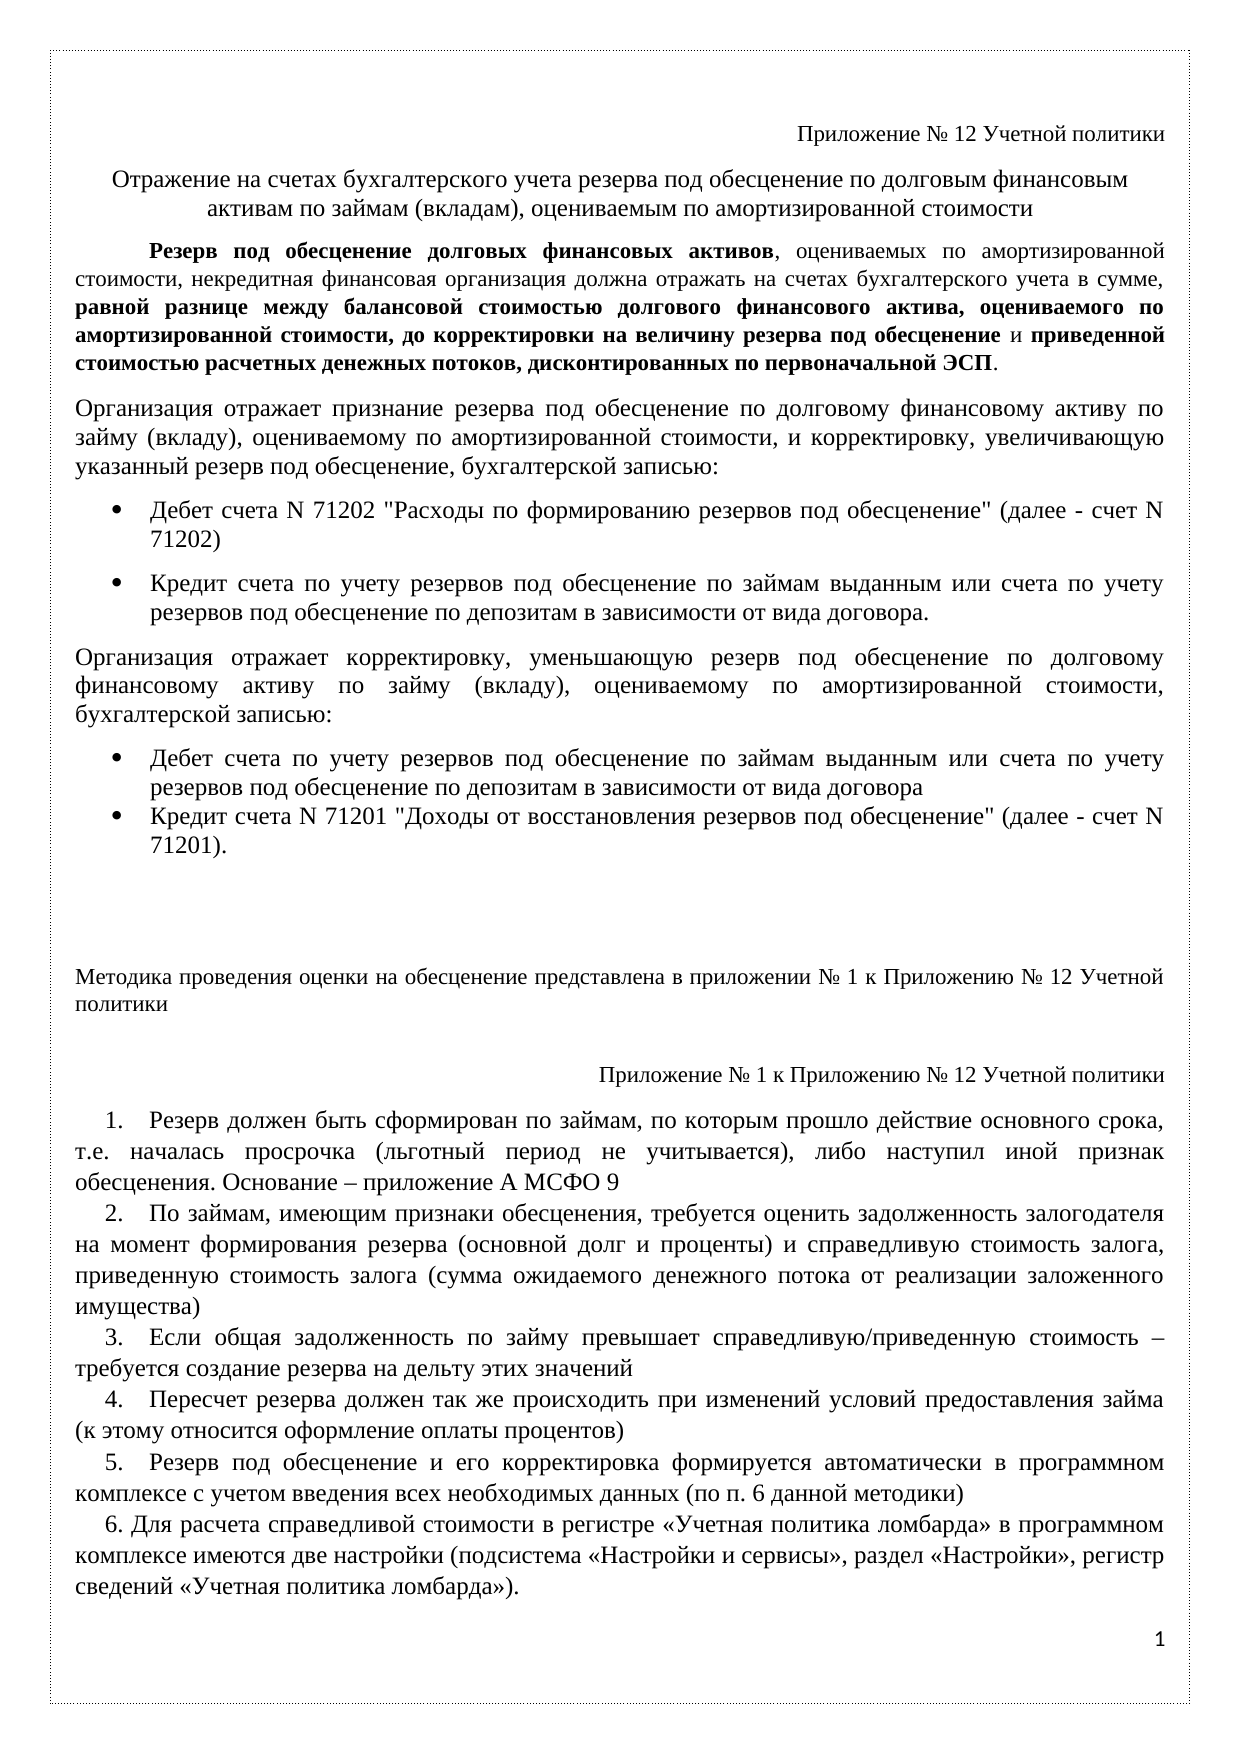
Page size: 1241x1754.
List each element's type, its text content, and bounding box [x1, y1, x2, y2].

text Методика проведения оценки на обесценение представлена в приложении № 1 к Приложению № 12 Учетной политики [75, 963, 1165, 1016]
list Дебет счета по учету резервов под обесценение по займам выданным или счета по учету резервов под обесценение по депозитам в зависимости от вида договора [112, 743, 1165, 801]
list Кредит счета N 71201 "Доходы от восстановления резервов под обесценение" (далее - счет N 71201). [112, 801, 1165, 858]
list Кредит счета по учету резервов под обесценение по займам выданным или счета по учету резервов под обесценение по депозитам в зависимости от вида договора. [112, 568, 1165, 626]
text Приложение № 12 Учетной политики [75, 119, 1165, 146]
text 6. Для расчета справедливой стоимости в регистре «Учетная политика ломбарда» в программном комплексе имеются две настройки (подсистема «Настройки и сервисы», раздел «Настройки», регистр сведений «Учетная политика ломбарда»). [75, 1509, 1165, 1599]
list Резерв под обесценение и его корректировка формируется автоматически в программном комплексе с учетом введения всех необходимых данных (по п. 6 данной методики) [75, 1447, 1165, 1506]
text Приложение № 1 к Приложению № 12 Учетной политики [75, 1061, 1165, 1087]
list По займам, имеющим признаки обесценения, требуется оценить задолженность залогодателя на момент формирования резерва (основной долг и проценты) и справедливую стоимость залога, приведенную стоимость залога (сумма ожидаемого денежного потока от реализации заложенного имущества) [75, 1198, 1165, 1320]
list Резерв должен быть сформирован по займам, по которым прошло действие основного срока, т.е. началась просрочка (льготный период не учитывается), либо наступил иной признак обесценения. Основание – приложение А МСФО 9 [75, 1105, 1165, 1196]
text Организация отражает корректировку, уменьшающую резерв под обесценение по долговому финансовому активу по займу (вкладу), оцениваемому по амортизированной стоимости, бухгалтерской записью: [75, 642, 1165, 728]
text Организация отражает признание резерва под обесценение по долговому финансовому активу по займу (вкладу), оцениваемому по амортизированной стоимости, и корректировку, увеличивающую указанный резерв под обесценение, бухгалтерской записью: [75, 393, 1165, 480]
text Резерв под обесценение долговых финансовых активов, оцениваемых по амортизированной стоимости, некредитная финансовая организация должна отражать на счетах бухгалтерского учета в сумме, равной разнице между балансовой стоимостью долгового финансового актива, оцениваемого по амортизированной стоимости, до корректировки на величину резерва под обесценение и приведенной стоимостью расчетных денежных потоков, дисконтированных по первоначальной ЭСП. [75, 237, 1165, 265]
text Отражение на счетах бухгалтерского учета резерва под обесценение по долговым финансовым активам по займам (вкладам), оцениваемым по амортизированной стоимости [75, 164, 1165, 222]
list Пересчет резерва должен так же происходить при изменений условий предоставления займа (к этому относится оформление оплаты процентов) [75, 1384, 1165, 1444]
text Резерв под обесценение долговых финансовых активов, оцениваемых по амортизированной стоимости, некредитная финансовая организация должна отражать на счетах бухгалтерского учета в сумме, равной разнице между балансовой стоимостью долгового финансового актива, оцениваемого по амортизированной стоимости, до корректировки на величину резерва под обесценение и приведенной стоимостью расчетных денежных потоков, дисконтированных по первоначальной ЭСП. [75, 347, 1165, 375]
list Если общая задолженность по займу превышает справедливую/приведенную стоимость – требуется создание резерва на дельту этих значений [75, 1322, 1165, 1382]
list Дебет счета N 71202 "Расходы по формированию резервов под обесценение" (далее - счет N 71202) [112, 495, 1165, 553]
